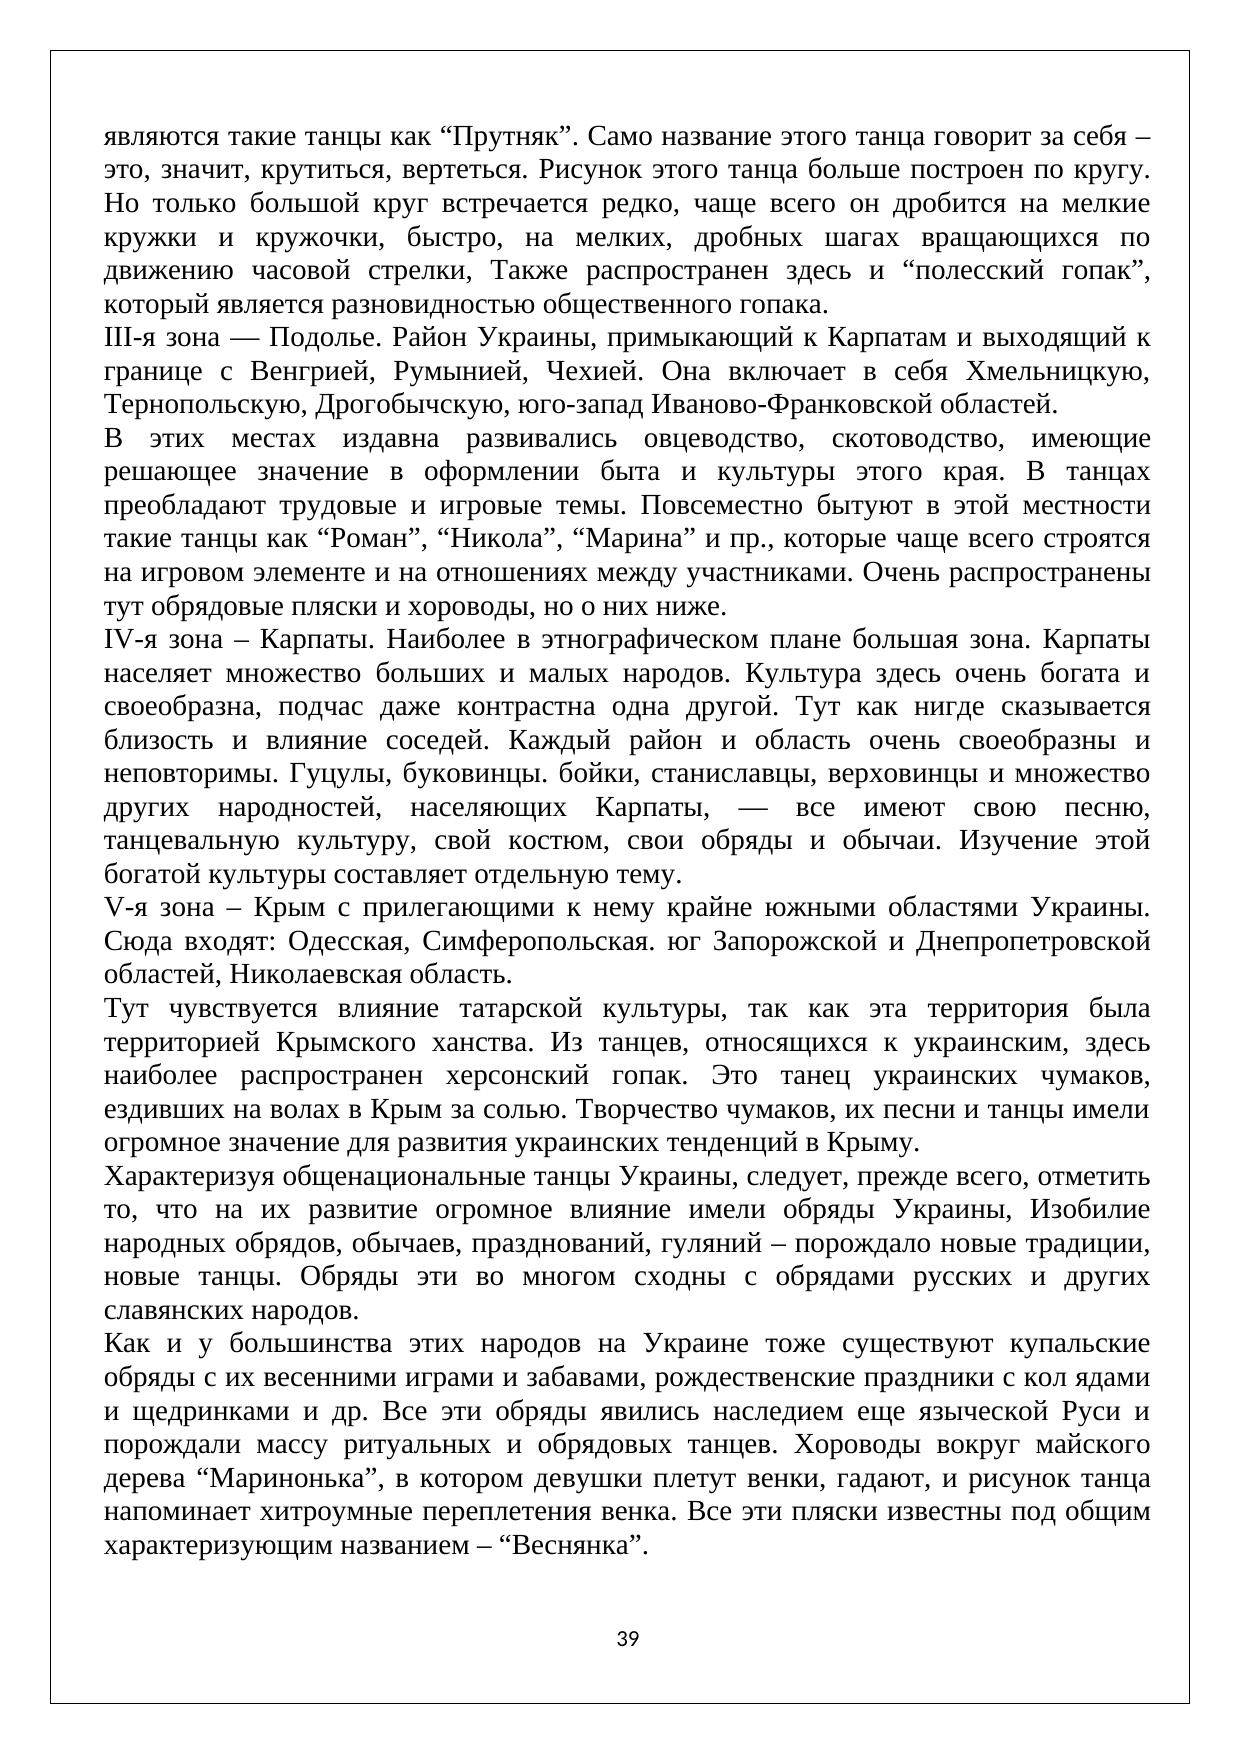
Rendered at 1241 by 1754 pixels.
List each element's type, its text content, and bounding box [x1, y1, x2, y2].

text III-я зона — Подолье. Район Украины, примыкающий к Карпатам и выходящий к границе с Венгрией, Румынией, Чехией. Она включает в себя Хмельницкую, Тернопольскую, Дрогобычскую, юго-запад Иваново-Франковской областей. [103, 319, 1152, 420]
text В этих местах издавна развивались овцеводство, скотоводство, имеющие решающее значение в оформлении быта и культуры этого края. В танцах преобладают трудовые и игровые темы. Повсеместно бытуют в этой местности такие танцы как “Роман”, “Никола”, “Марина” и пр., которые чаще всего строятся на игровом элементе и на отношениях между участниками. Очень распространены тут обрядовые пляски и хороводы, но о них ниже. [103, 420, 1152, 621]
text IV-я зона – Карпаты. Наиболее в этнографическом плане большая зона. Карпаты населяет множество больших и малых народов. Культура здесь очень богата и своеобразна, подчас даже контрастна одна другой. Тут как нигде сказывается близость и влияние соседей. Каждый район и область очень своеобразны и неповторимы. Гуцулы, буковинцы. бойки, станиславцы, верховинцы и множество других народностей, населяющих Карпаты, — все имеют свою песню, танцевальную культуру, свой костюм, свои обряды и обычаи. Изучение этой богатой культуры составляет отдельную тему. [103, 621, 1152, 889]
text Тут чувствуется влияние татарской культуры, так как эта территория была территорией Крымского ханства. Из танцев, относящихся к украинским, здесь наиболее распространен херсонский гопак. Это танец украинских чумаков, ездивших на волах в Крым за солью. Творчество чумаков, их песни и танцы имели огромное значение для развития украинских тенденций в Крыму. [103, 990, 1152, 1158]
text Как и у большинства этих народов на Украине тоже существуют купальские обряды с их весенними играми и забавами, рождественские праздники с кол ядами и щедринками и др. Все эти обряды явились наследием еще языческой Руси и порождали массу ритуальных и обрядовых танцев. Хороводы вокруг майского дерева “Маринонька”, в котором девушки плетут венки, гадают, и рисунок танца напоминает хитроумные переплетения венка. Все эти пляски известны под общим характеризующим названием – “Веснянка”. [103, 1326, 1152, 1560]
text Характеризуя общенациональные танцы Украины, следует, прежде всего, отметить то, что на их развитие огромное влияние имели обряды Украины, Изобилие народных обрядов, обычаев, празднований, гуляний – порождало новые традиции, новые танцы. Обряды эти во многом сходны с обрядами русских и других славянских народов. [103, 1158, 1152, 1326]
text V-я зона – Крым с прилегающими к нему крайне южными областями Украины. Сюда входят: Одесская, Симферопольская. юг Запорожской и Днепропетровской областей, Николаевская область. [103, 889, 1152, 990]
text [103, 118, 1152, 319]
